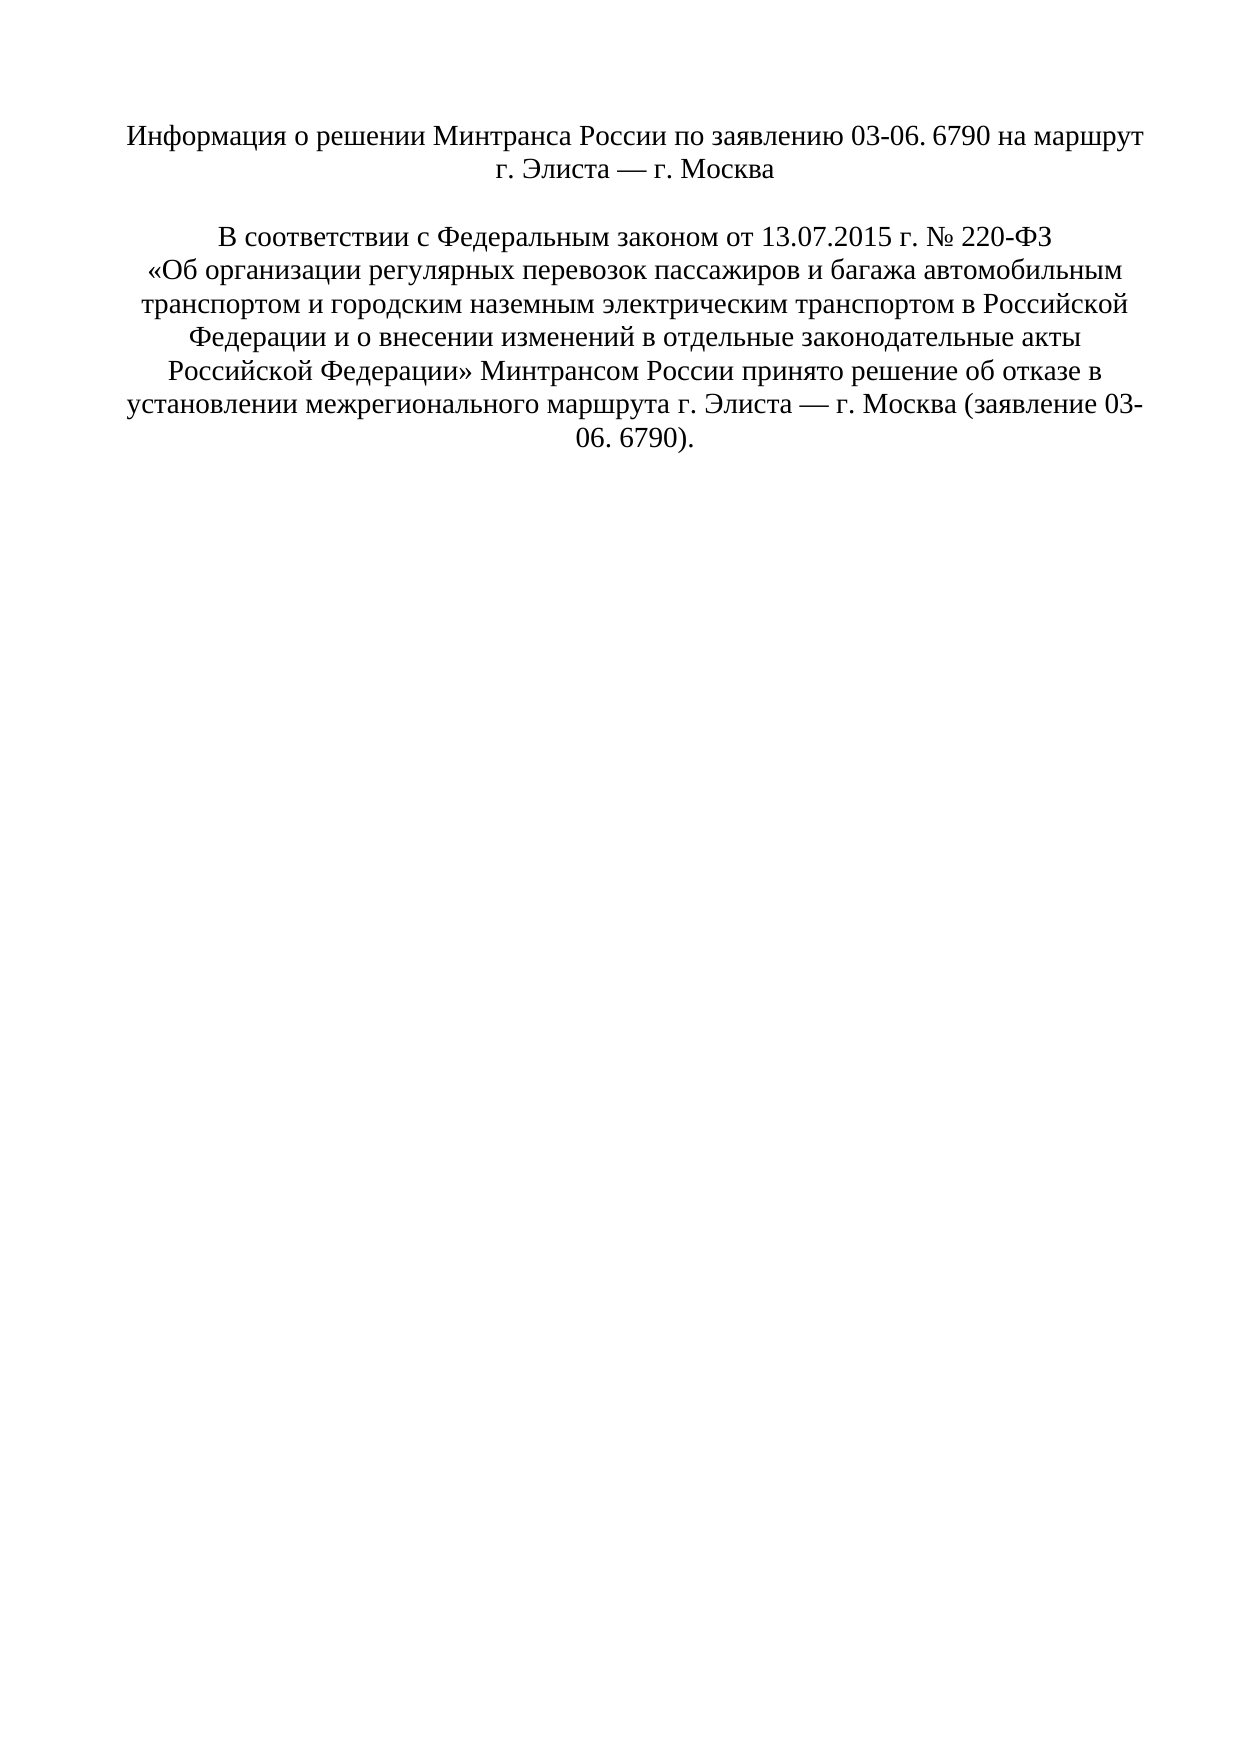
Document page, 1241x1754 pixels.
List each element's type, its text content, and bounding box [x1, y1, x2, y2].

text Информация о решении Минтранса России по заявлению 03-06. 6790 на маршрут г. Элиста — г. Москва [118, 118, 1152, 185]
text В соответствии с Федеральным законом от 13.07.2015 г. № 220-ФЗ «Об организации регулярных перевозок пассажиров и багажа автомобильным транспортом и городским наземным электрическим транспортом в Российской Федерации и о внесении изменений в отдельные законодательные акты Российской Федерации» Минтрансом России принято решение об отказе в установлении межрегионального маршрута г. Элиста — г. Москва (заявление 03-06. 6790). [118, 219, 1152, 453]
